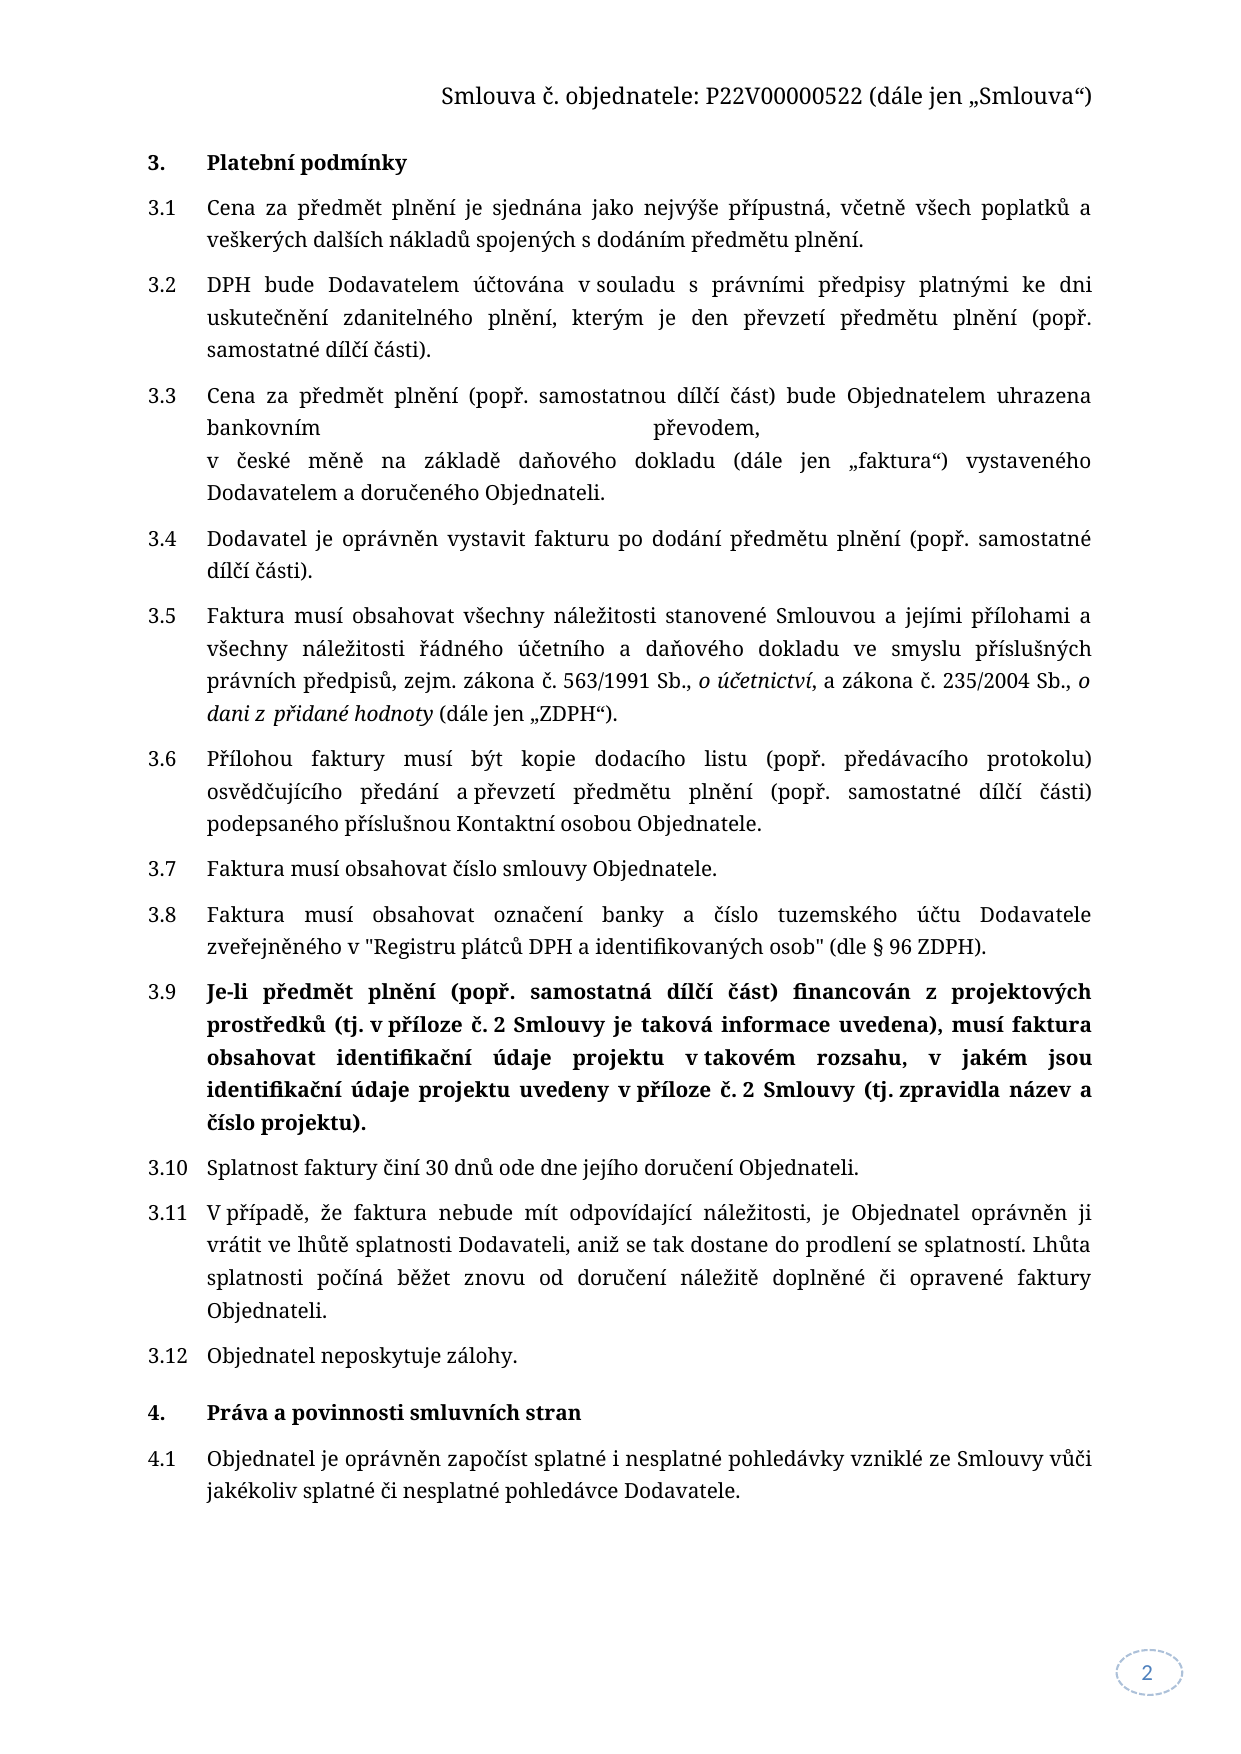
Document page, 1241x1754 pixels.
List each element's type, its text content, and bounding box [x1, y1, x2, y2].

list Faktura musí obsahovat všechny náležitosti stanovené Smlouvou a jejími přílohami a všechny náležitosti řádného účetního a daňového dokladu ve smyslu příslušných právních předpisů, zejm. zákona č. 563/1991 Sb., o účetnictví, a zákona č. 235/2004 Sb., o dani z přidané hodnoty (dále jen „ZDPH“). [148, 601, 1093, 728]
list Dodavatel je oprávněn vystavit fakturu po dodání předmětu plnění (popř. samostatné dílčí části). [148, 524, 1093, 585]
list Faktura musí obsahovat číslo smlouvy Objednatele. [148, 854, 1093, 883]
list Je-li předmět plnění (popř. samostatná dílčí část) financován z projektových prostředků (tj. v příloze č. 2 Smlouvy je taková informace uvedena), musí faktura obsahovat identifikační údaje projektu v takovém rozsahu, v jakém jsou identifikační údaje projektu uvedeny v příloze č. 2 Smlouvy (tj. zpravidla název a číslo projektu). [148, 977, 1093, 1136]
list Práva a povinnosti smluvních stran [148, 1398, 1093, 1427]
list Splatnost faktury činí 30 dnů ode dne jejího doručení Objednateli. [148, 1153, 1093, 1181]
list Faktura musí obsahovat označení banky a číslo tuzemského účtu Dodavatele zveřejněného v "Registru plátců DPH a identifikovaných osob" (dle § 96 ZDPH). [148, 900, 1093, 961]
list DPH bude Dodavatelem účtována v souladu s právními předpisy platnými ke dni uskutečnění zdanitelného plnění, kterým je den převzetí předmětu plnění (popř. samostatné dílčí části). [148, 270, 1093, 364]
list Objednatel neposkytuje zálohy. [148, 1341, 1093, 1369]
list Platební podmínky [148, 148, 1093, 176]
list Přílohou faktury musí být kopie dodacího listu (popř. předávacího protokolu) osvědčujícího předání a převzetí předmětu plnění (popř. samostatné dílčí části) podepsaného příslušnou Kontaktní osobou Objednatele. [148, 744, 1093, 838]
list Cena za předmět plnění je sjednána jako nejvýše přípustná, včetně všech poplatků a veškerých dalších nákladů spojených s dodáním předmětu plnění. [148, 193, 1093, 254]
list Objednatel je oprávněn započíst splatné i nesplatné pohledávky vzniklé ze Smlouvy vůči jakékoliv splatné či nesplatné pohledávce Dodavatele. [148, 1444, 1093, 1505]
list Cena za předmět plnění (popř. samostatnou dílčí část) bude Objednatelem uhrazena bankovním převodem, v české měně na základě daňového dokladu (dále jen „faktura“) vystaveného Dodavatelem a doručeného Objednateli. [148, 381, 1093, 507]
list V případě, že faktura nebude mít odpovídající náležitosti, je Objednatel oprávněn ji vrátit ve lhůtě splatnosti Dodavateli, aniž se tak dostane do prodlení se splatností. Lhůta splatnosti počíná běžet znovu od doručení náležitě doplněné či opravené faktury Objednateli. [148, 1198, 1093, 1324]
